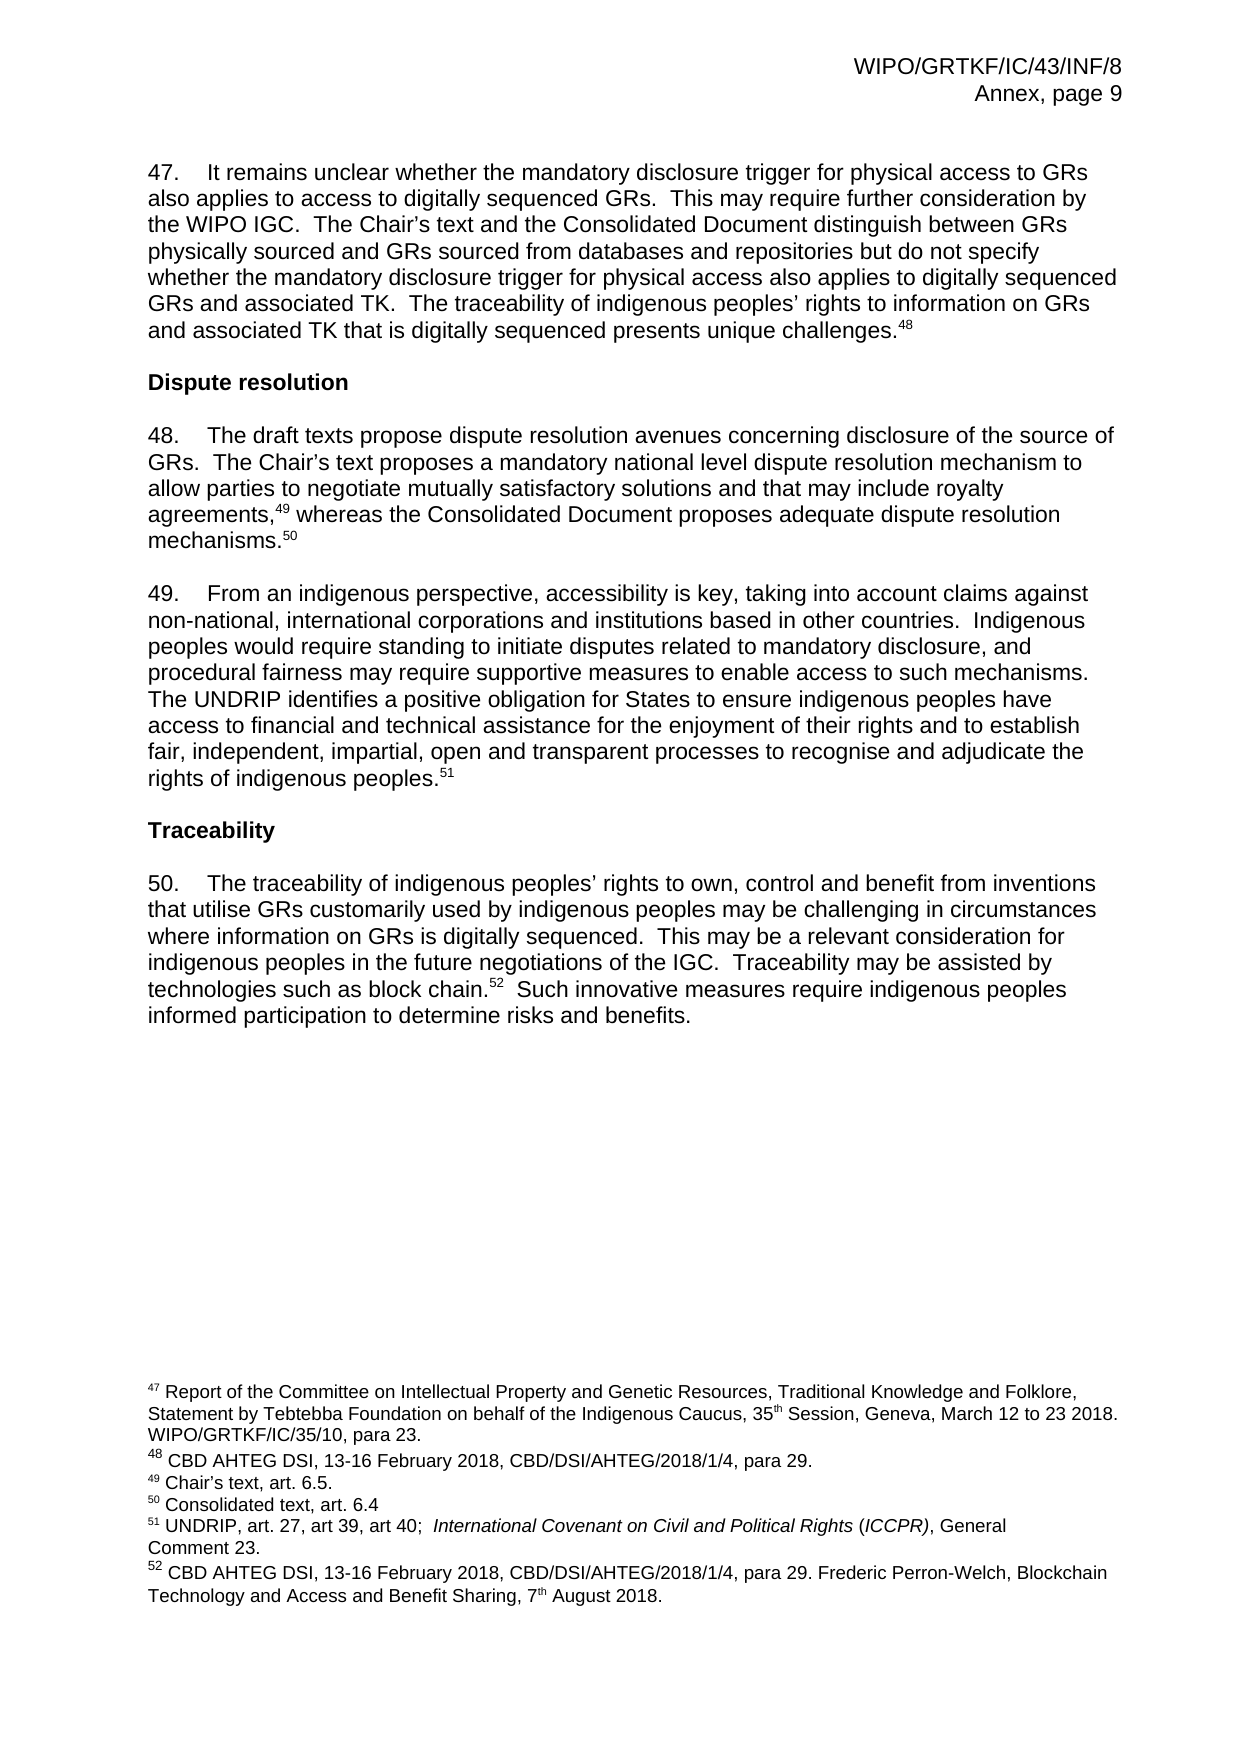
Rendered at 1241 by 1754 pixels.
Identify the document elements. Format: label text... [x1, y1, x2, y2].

text Dispute resolution [148, 369, 1122, 396]
list From an indigenous perspective, accessibility is key, taking into account claims against non-national, international corporations and institutions based in other countries. Indigenous peoples would require standing to initiate disputes related to mandatory disclosure, and procedural fairness may require supportive measures to enable access to such mechanisms. The UNDRIP identifies a positive obligation for States to ensure indigenous peoples have access to financial and technical assistance for the enjoyment of their rights and to establish fair, independent, impartial, open and transparent processes to recognise and adjudicate the rights of indigenous peoples. [148, 580, 1122, 791]
text Traceability [148, 817, 1122, 844]
list The traceability of indigenous peoples’ rights to own, control and benefit from inventions that utilise GRs customarily used by indigenous peoples may be challenging in circumstances where information on GRs is digitally sequenced. This may be a relevant consideration for indigenous peoples in the future negotiations of the IGC. Traceability may be assisted by technologies such as block chain. Such innovative measures require indigenous peoples informed participation to determine risks and benefits. [148, 870, 1122, 1028]
list It remains unclear whether the mandatory disclosure trigger for physical access to GRs also applies to access to digitally sequenced GRs. This may require further consideration by the WIPO IGC. The Chair’s text and the Consolidated Document distinguish between GRs physically sourced and GRs sourced from databases and repositories but do not specify whether the mandatory disclosure trigger for physical access also applies to digitally sequenced GRs and associated TK. The traceability of indigenous peoples’ rights to information on GRs and associated TK that is digitally sequenced presents unique challenges. [148, 158, 1122, 343]
list The draft texts propose dispute resolution avenues concerning disclosure of the source of GRs. The Chair’s text proposes a mandatory national level dispute resolution mechanism to allow parties to negotiate mutually satisfactory solutions and that may include royalty agreements, whereas the Consolidated Document proposes adequate dispute resolution mechanisms. [148, 422, 1122, 554]
